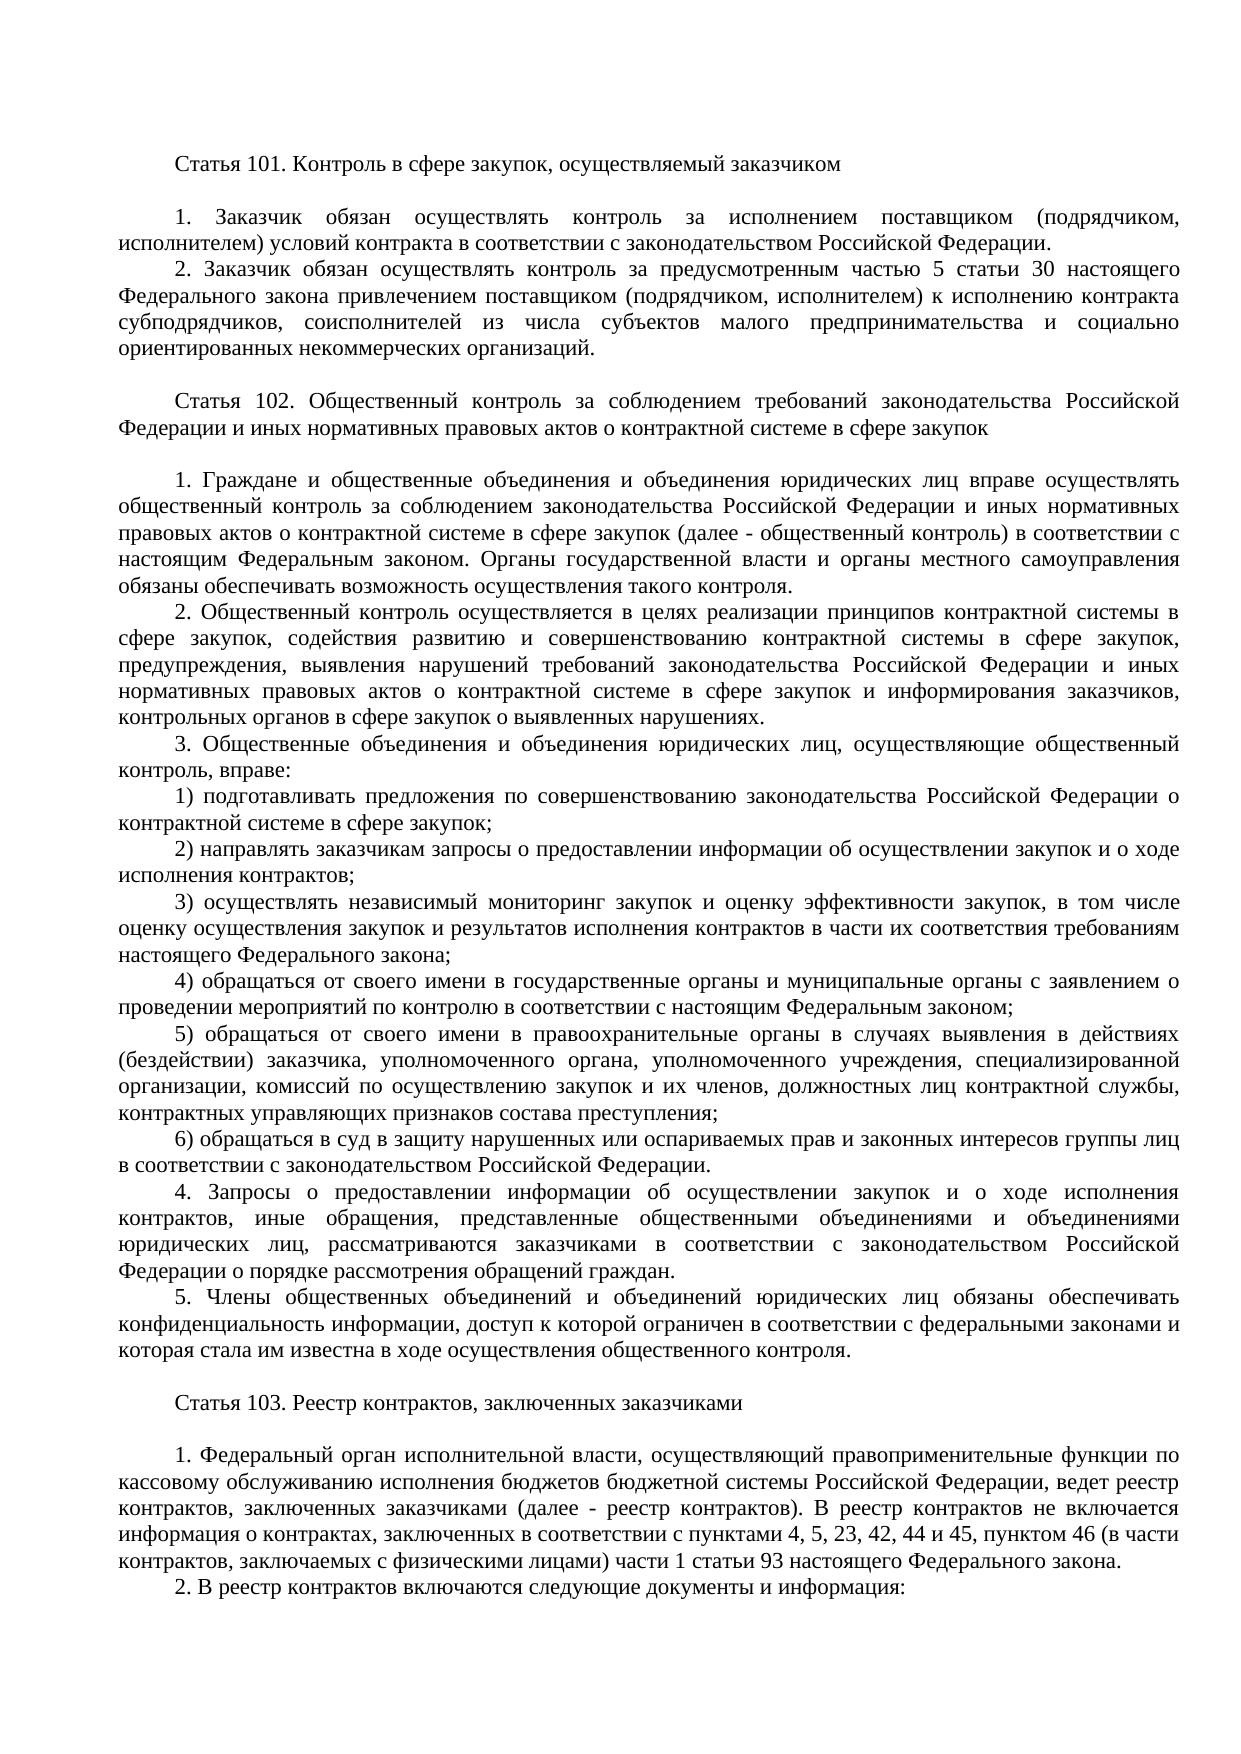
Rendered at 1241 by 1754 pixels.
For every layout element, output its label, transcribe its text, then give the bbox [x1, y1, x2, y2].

text 2. В реестр контрактов включаются следующие документы и информация: [118, 1573, 1181, 1599]
text 5. Члены общественных объединений и объединений юридических лиц обязаны обеспечивать конфиденциальность информации, доступ к которой ограничен в соответствии с федеральными законами и которая стала им известна в ходе осуществления общественного контроля. [118, 1283, 1181, 1362]
text 2) направлять заказчикам запросы о предоставлении информации об осуществлении закупок и о ходе исполнения контрактов; [118, 835, 1181, 888]
text 1. Федеральный орган исполнительной власти, осуществляющий правоприменительные функции по кассовому обслуживанию исполнения бюджетов бюджетной системы Российской Федерации, ведет реестр контрактов, заключенных заказчиками (далее - реестр контрактов). В реестр контрактов не включается информация о контрактах, заключенных в соответствии с пунктами 4, 5, 23, 42, 44 и 45, пунктом 46 (в части контрактов, заключаемых с физическими лицами) части 1 статьи 93 настоящего Федерального закона. [118, 1441, 1181, 1573]
text Статья 102. Общественный контроль за соблюдением требований законодательства Российской Федерации и иных нормативных правовых актов о контрактной системе в сфере закупок [118, 387, 1181, 440]
text 2. Заказчик обязан осуществлять контроль за предусмотренным частью 5 статьи 30 настоящего Федерального закона привлечением поставщиком (подрядчиком, исполнителем) к исполнению контракта субподрядчиков, соисполнителей из числа субъектов малого предпринимательства и социально ориентированных некоммерческих организаций. [118, 255, 1181, 361]
text 4. Запросы о предоставлении информации об осуществлении закупок и о ходе исполнения контрактов, иные обращения, представленные общественными объединениями и объединениями юридических лиц, рассматриваются заказчиками в соответствии с законодательством Российской Федерации о порядке рассмотрения обращений граждан. [118, 1178, 1181, 1283]
text Статья 101. Контроль в сфере закупок, осуществляемый заказчиком [118, 150, 1181, 176]
text 1. Граждане и общественные объединения и объединения юридических лиц вправе осуществлять общественный контроль за соблюдением законодательства Российской Федерации и иных нормативных правовых актов о контрактной системе в сфере закупок (далее - общественный контроль) в соответствии с настоящим Федеральным законом. Органы государственной власти и органы местного самоуправления обязаны обеспечивать возможность осуществления такого контроля. [118, 466, 1181, 598]
text 6) обращаться в суд в защиту нарушенных или оспариваемых прав и законных интересов группы лиц в соответствии с законодательством Российской Федерации. [118, 1125, 1181, 1178]
text 5) обращаться от своего имени в правоохранительные органы в случаях выявления в действиях (бездействии) заказчика, уполномоченного органа, уполномоченного учреждения, специализированной организации, комиссий по осуществлению закупок и их членов, должностных лиц контрактной службы, контрактных управляющих признаков состава преступления; [118, 1020, 1181, 1125]
text 4) обращаться от своего имени в государственные органы и муниципальные органы с заявлением о проведении мероприятий по контролю в соответствии с настоящим Федеральным законом; [118, 967, 1181, 1020]
text Статья 103. Реестр контрактов, заключенных заказчиками [118, 1389, 1181, 1415]
text 3. Общественные объединения и объединения юридических лиц, осуществляющие общественный контроль, вправе: [118, 730, 1181, 782]
text 3) осуществлять независимый мониторинг закупок и оценку эффективности закупок, в том числе оценку осуществления закупок и результатов исполнения контрактов в части их соответствия требованиям настоящего Федерального закона; [118, 888, 1181, 967]
text 2. Общественный контроль осуществляется в целях реализации принципов контрактной системы в сфере закупок, содействия развитию и совершенствованию контрактной системы в сфере закупок, предупреждения, выявления нарушений требований законодательства Российской Федерации и иных нормативных правовых актов о контрактной системе в сфере закупок и информирования заказчиков, контрольных органов в сфере закупок о выявленных нарушениях. [118, 598, 1181, 730]
text 1. Заказчик обязан осуществлять контроль за исполнением поставщиком (подрядчиком, исполнителем) условий контракта в соответствии с законодательством Российской Федерации. [118, 203, 1181, 255]
text 1) подготавливать предложения по совершенствованию законодательства Российской Федерации о контрактной системе в сфере закупок; [118, 782, 1181, 835]
